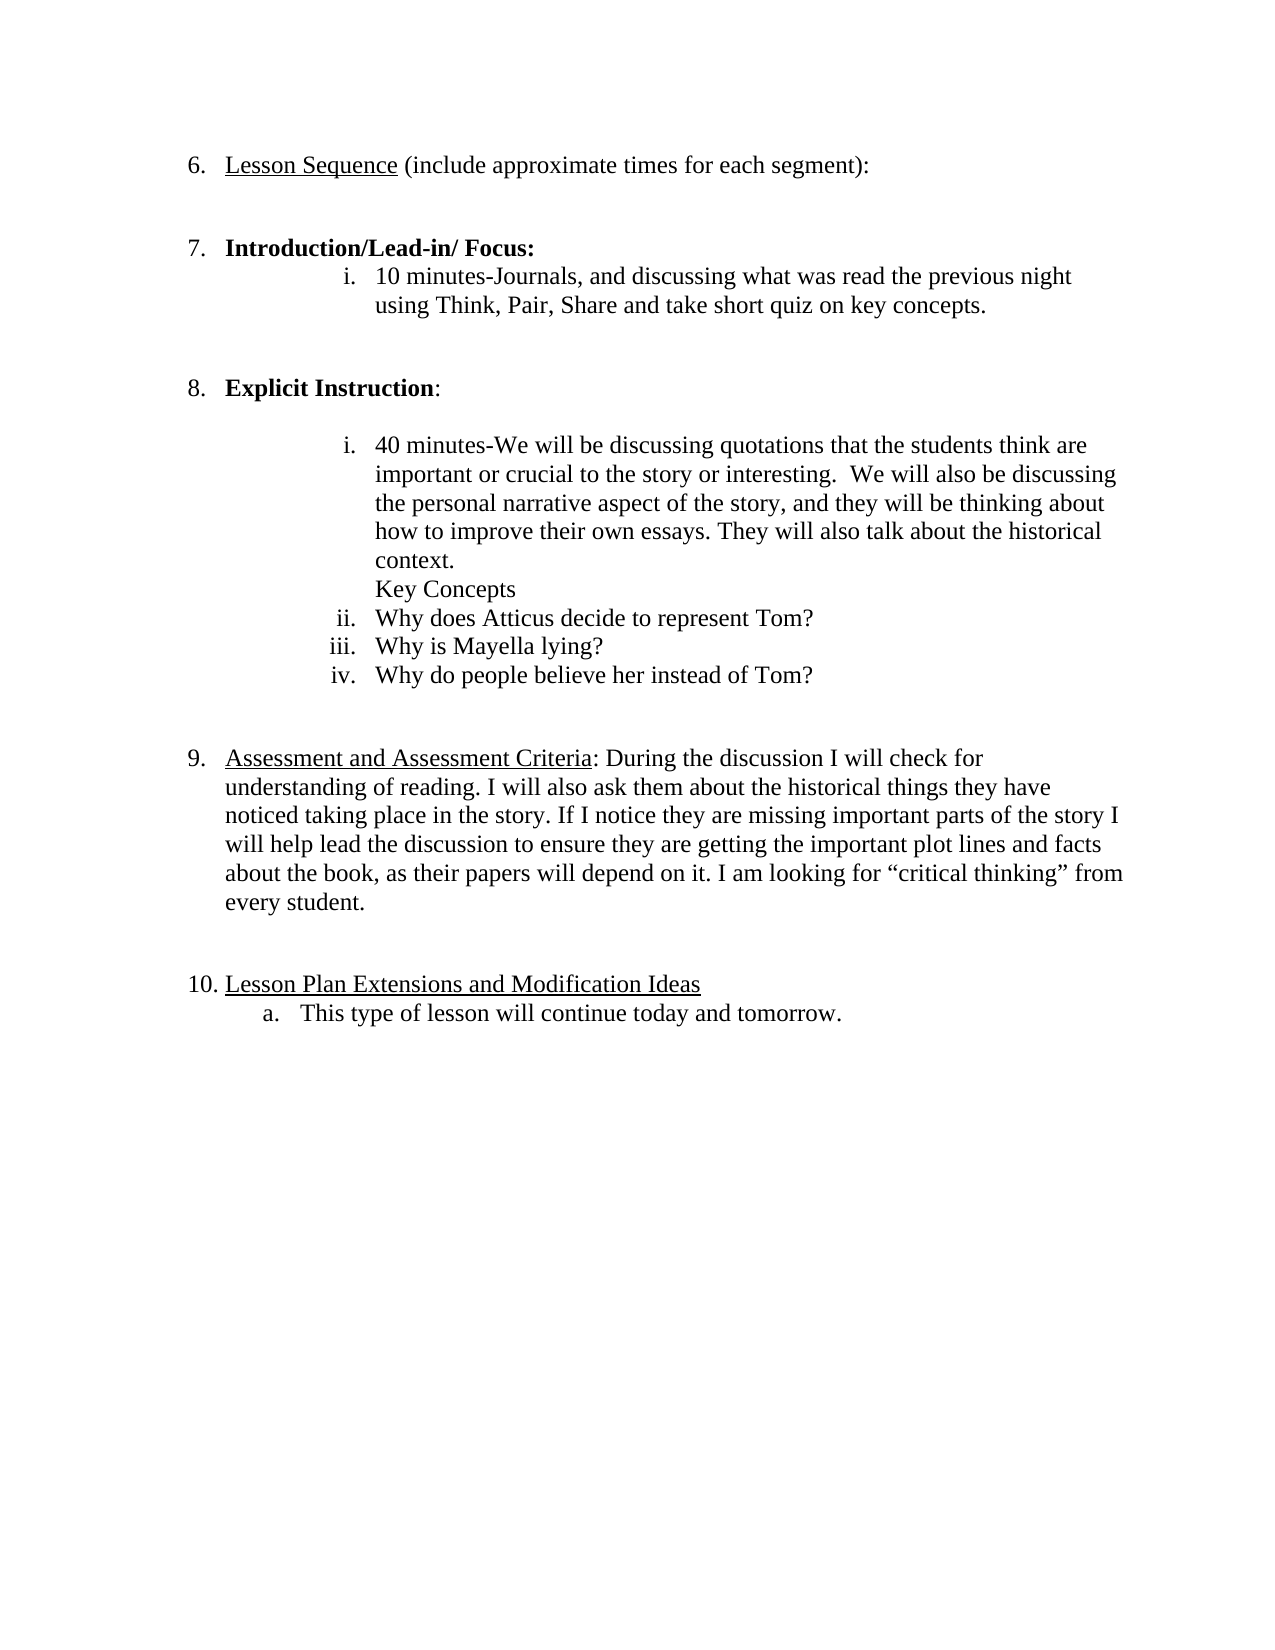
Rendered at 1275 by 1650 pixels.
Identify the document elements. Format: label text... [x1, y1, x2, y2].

list 40 minutes-We will be discussing quotations that the students think are important or crucial to the story or interesting. We will also be discussing the personal narrative aspect of the story, and they will be thinking about how to improve their own essays. They will also talk about the historical context. [356, 430, 1125, 574]
list Introduction/Lead-in/ Focus: [187, 233, 1125, 261]
list Key Concepts [375, 574, 1125, 603]
list Explicit Instruction: [187, 373, 1125, 401]
list Why is Mayella lying? [356, 631, 1125, 660]
list Why do people believe her instead of Tom? [356, 660, 1125, 689]
list This type of lesson will continue today and tomorrow. [262, 998, 1125, 1027]
list Lesson Plan Extensions and Modification Ideas [187, 969, 1125, 998]
list Assessment and Assessment Criteria: During the discussion I will check for understanding of reading. I will also ask them about the historical things they have noticed taking place in the story. If I notice they are missing important parts of the story I will help lead the discussion to ensure they are getting the important plot lines and facts about the book, as their papers will depend on it. I am looking for “critical thinking” from every student. [187, 743, 1125, 915]
list Why does Atticus decide to represent Tom? [356, 603, 1125, 631]
list Lesson Sequence (include approximate times for each segment): [187, 150, 1125, 179]
list 10 minutes-Journals, and discussing what was read the previous night using Think, Pair, Share and take short quiz on key concepts. [356, 261, 1125, 319]
